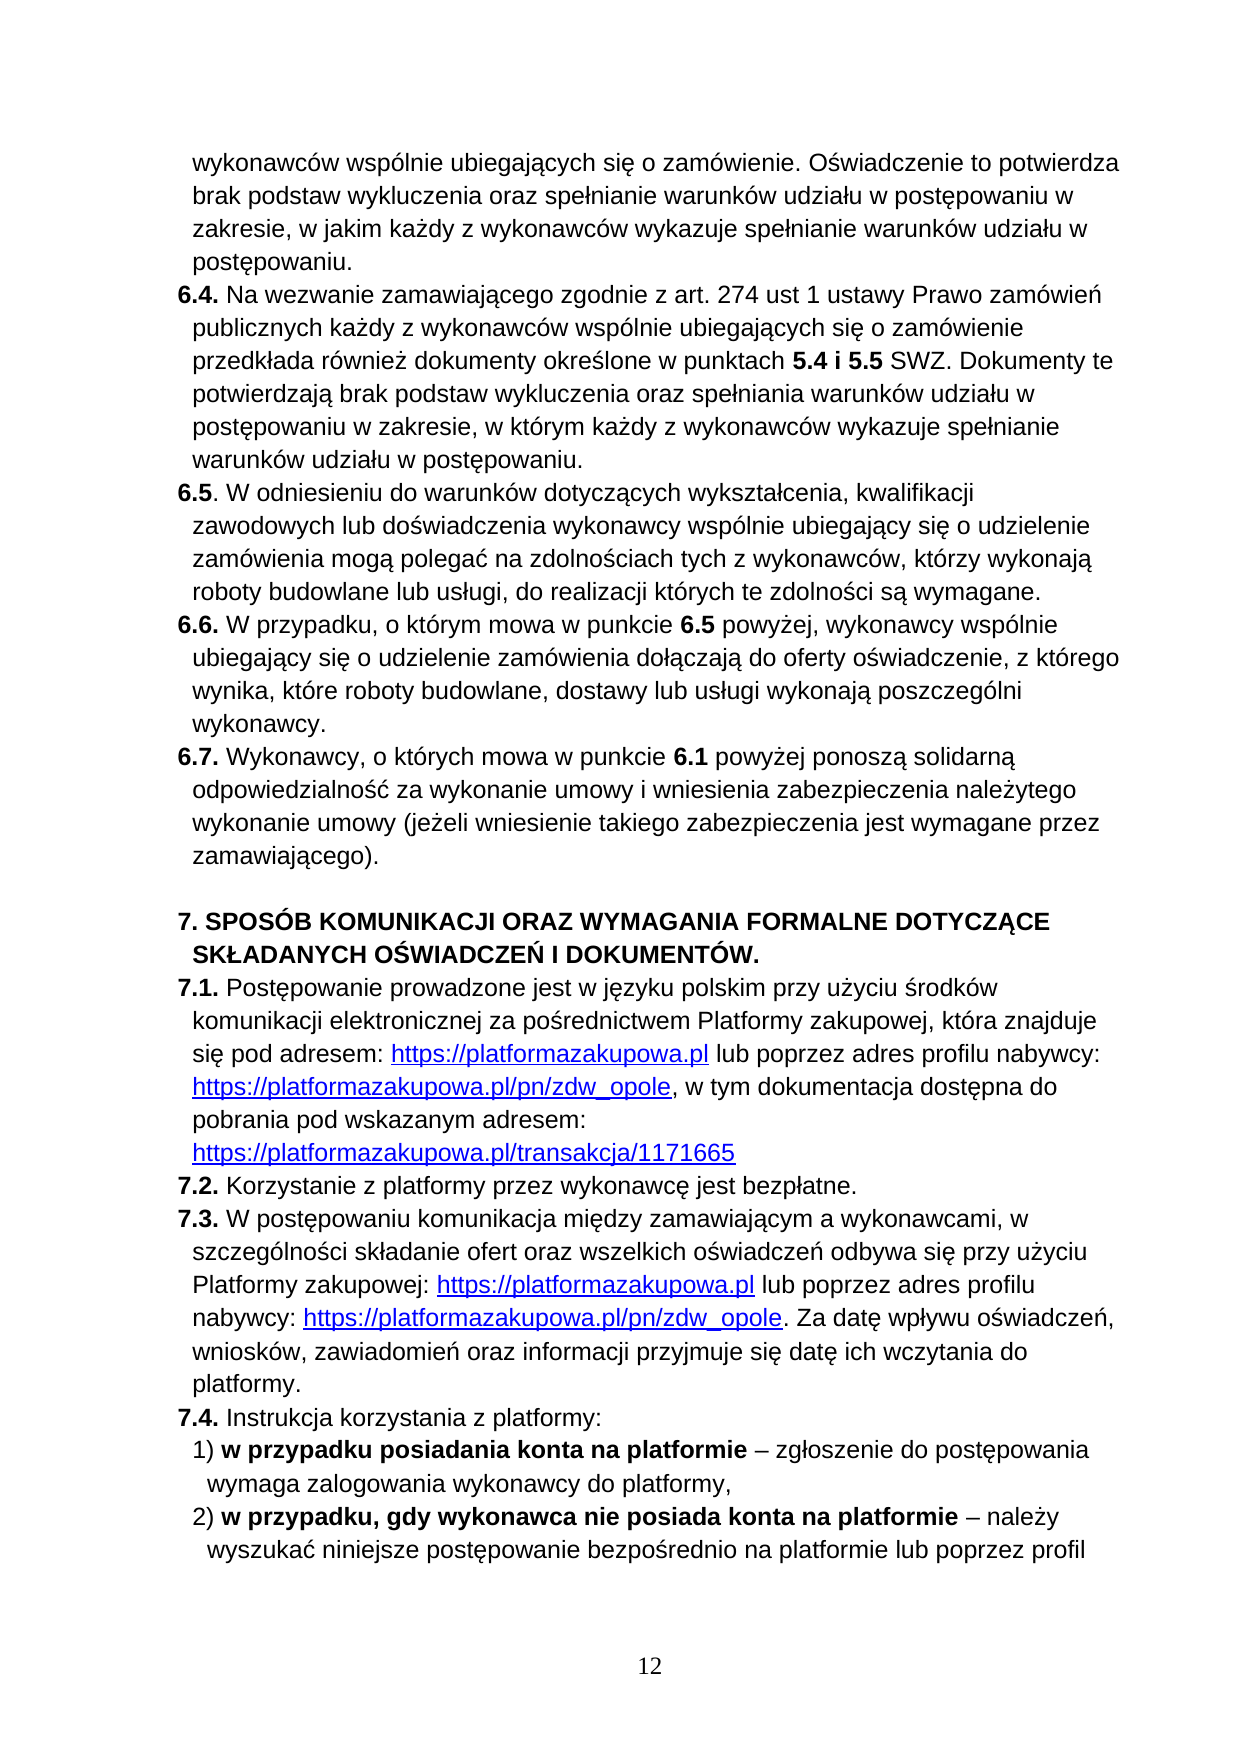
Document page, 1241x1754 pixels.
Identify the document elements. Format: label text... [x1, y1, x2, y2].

text 7.1. Postępowanie prowadzone jest w języku polskim przy użyciu środków komunikacji elektronicznej za pośrednictwem Platformy zakupowej, która znajduje się pod adresem: https://platformazakupowa.pl lub poprzez adres profilu nabywcy: https://platformazakupowa.pl/pn/zdw_opole, w tym dokumentacja dostępna do pobrania pod wskazanym adresem: [177, 973, 1122, 1134]
text 6.6. W przypadku, o którym mowa w punkcie 6.5 powyżej, wykonawcy wspólnie ubiegający się o udzielenie zamówienia dołączają do oferty oświadczenie, z którego wynika, które roboty budowlane, dostawy lub usługi wykonają poszczególni wykonawcy. [177, 610, 1122, 738]
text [177, 148, 1122, 276]
text 7.3. W postępowaniu komunikacja między zamawiającym a wykonawcami, w szczególności składanie ofert oraz wszelkich oświadczeń odbywa się przy użyciu Platformy zakupowej: https://platformazakupowa.pl lub poprzez adres profilu nabywcy: https://platformazakupowa.pl/pn/zdw_opole. Za datę wpływu oświadczeń, wniosków, zawiadomień oraz informacji przyjmuje się datę ich wczytania do platformy. [177, 1204, 1122, 1398]
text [192, 1502, 1122, 1563]
text 6.5. W odniesieniu do warunków dotyczących wykształcenia, kwalifikacji zawodowych lub doświadczenia wykonawcy wspólnie ubiegający się o udzielenie zamówienia mogą polegać na zdolnościach tych z wykonawców, którzy wykonają roboty budowlane lub usługi, do realizacji których te zdolności są wymagane. [177, 478, 1122, 606]
text 6.4. Na wezwanie zamawiającego zgodnie z art. 274 ust 1 ustawy Prawo zamówień publicznych każdy z wykonawców wspólnie ubiegających się o zamówienie przedkłada również dokumenty określone w punktach 5.4 i 5.5 SWZ. Dokumenty te potwierdzają brak podstaw wykluczenia oraz spełniania warunków udziału w postępowaniu w zakresie, w którym każdy z wykonawców wykazuje spełnianie warunków udziału w postępowaniu. [177, 280, 1122, 474]
text 7.2. Korzystanie z platformy przez wykonawcę jest bezpłatne. [177, 1171, 1122, 1200]
text 7.4. Instrukcja korzystania z platformy: [177, 1402, 1122, 1431]
text 1) w przypadku posiadania konta na platformie – zgłoszenie do postępowania wymaga zalogowania wykonawcy do platformy, [192, 1436, 1122, 1497]
text 7. SPOSÓB KOMUNIKACJI ORAZ WYMAGANIA FORMALNE DOTYCZĄCE SKŁADANYCH OŚWIADCZEŃ I DOKUMENTÓW. [177, 907, 1122, 969]
text 6.7. Wykonawcy, o których mowa w punkcie 6.1 powyżej ponoszą solidarną odpowiedzialność za wykonanie umowy i wniesienia zabezpieczenia należytego wykonanie umowy (jeżeli wniesienie takiego zabezpieczenia jest wymagane przez zamawiającego). [177, 742, 1122, 870]
text https://platformazakupowa.pl/transakcja/1171665 [192, 1138, 1122, 1167]
